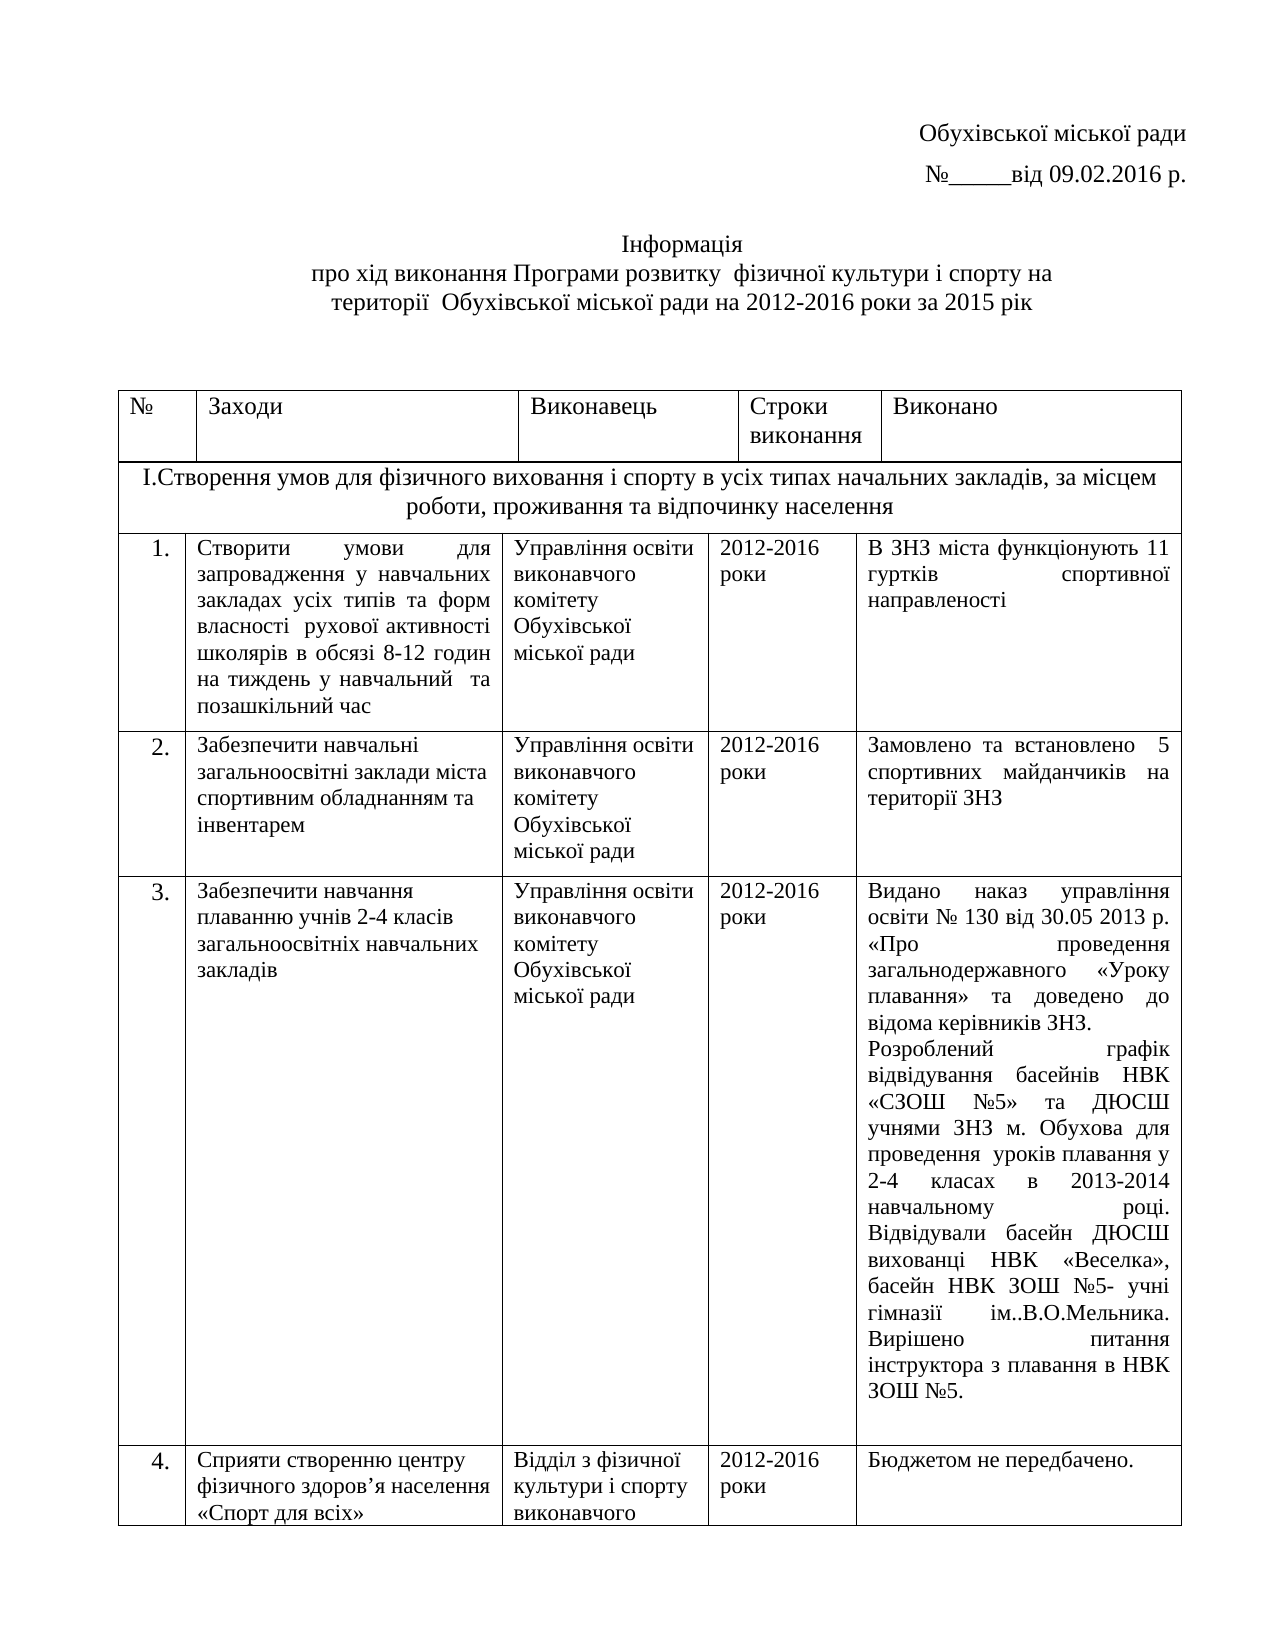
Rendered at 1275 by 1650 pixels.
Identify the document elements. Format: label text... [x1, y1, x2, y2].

table_cell [119, 1446, 185, 1525]
table_cell Забезпечити навчання плаванню учнів 2-4 класів загальноосвітніх навчальних закладів [186, 877, 502, 1445]
text території Обухівської міської ради на 2012-2016 роки за 2015 рік [177, 287, 1186, 316]
text Інформація [177, 229, 1186, 258]
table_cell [857, 1446, 1181, 1525]
table_cell 2012-2016 роки [709, 534, 856, 731]
text про хід виконання Програми розвитку фізичної культури і спорту на [177, 258, 1186, 287]
table_cell В ЗНЗ міста функціонують 11 гуртків спортивної направленості [857, 534, 1181, 731]
text №_____від 09.02.2016 р. [177, 159, 1186, 188]
table_cell Замовлено та встановлено 5 спортивних майданчиків на території ЗНЗ [857, 732, 1181, 876]
table_cell [119, 877, 185, 1445]
table_cell Управління освіти виконавчого комітету Обухівської міської ради [503, 534, 708, 731]
table_cell [119, 732, 185, 876]
table_cell Створити умови для запровадження у навчальних закладах усіх типів та форм власності рухової активності школярів в обсязі 8-12 годин на тиждень у навчальний та позашкільний час [186, 534, 502, 731]
table_header Виконано [882, 391, 1181, 461]
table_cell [186, 1446, 502, 1525]
table_cell Забезпечити навчальні загальноосвітні заклади міста спортивним обладнанням та інвентарем [186, 732, 502, 876]
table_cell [503, 1446, 708, 1525]
table_header Виконавець [519, 391, 738, 461]
table_header Заходи [197, 391, 518, 461]
table_cell [119, 534, 185, 731]
table_cell 2012-2016 роки [709, 732, 856, 876]
table_cell Управління освіти виконавчого комітету Обухівської міської ради [503, 732, 708, 876]
table_header № [119, 391, 196, 461]
table_header Строки виконання [739, 391, 881, 461]
table_cell 2012-2016 роки [709, 877, 856, 1445]
table_cell Видано наказ управління освіти № 130 від 30.05 2013 р. «Про проведення загальнодержавного «Уроку плавання» та доведено до відома керівників ЗНЗ. Розроблений графік відвідування басейнів НВК «СЗОШ №5» та ДЮСШ учнями ЗНЗ м. Обухова для проведення уроків плавання у 2-4 класах в 2013-2014 навчальному році. Відвідували басейн ДЮСШ вихованці НВК «Веселка», басейн НВК ЗОШ №5- учні гімназії ім..В.О.Мельника. Вирішено питання інструктора з плавання в НВК ЗОШ №5. [857, 877, 1181, 1445]
table_cell І.Створення умов для фізичного виховання і спорту в усіх типах начальних закладів, за місцем роботи, проживання та відпочинку населення [119, 463, 1181, 532]
text Обухівської міської ради [177, 118, 1186, 147]
table_cell 2012-2016 роки [709, 1446, 856, 1525]
table_cell Управління освіти виконавчого комітету Обухівської міської ради [503, 877, 708, 1445]
